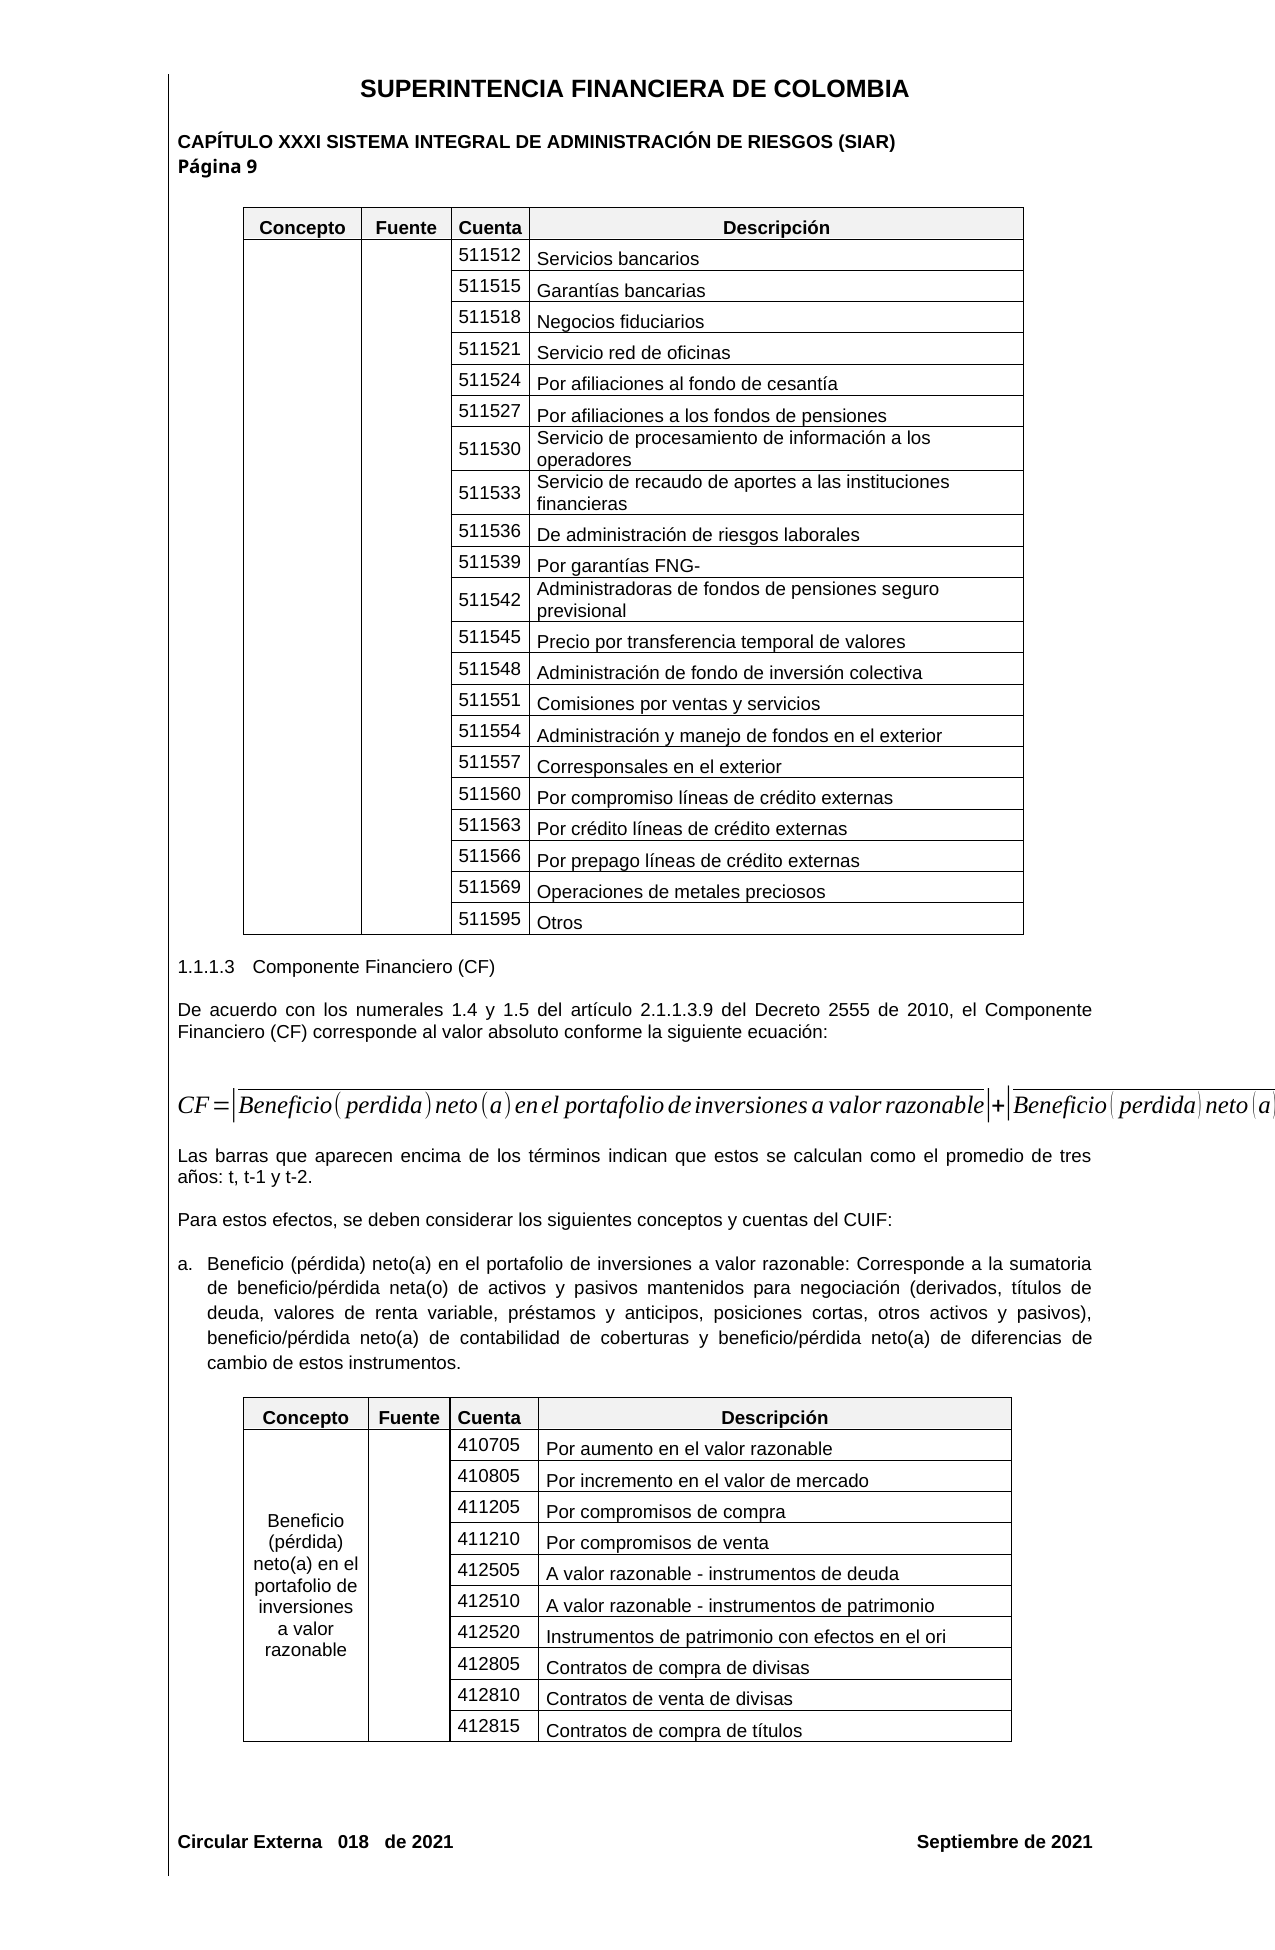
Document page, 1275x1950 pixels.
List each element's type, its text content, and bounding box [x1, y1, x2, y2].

table_cell 410805 [451, 1461, 538, 1491]
table_cell Por incremento en el valor de mercado [539, 1461, 1011, 1491]
table_cell Administración de fondo de inversión colectiva [530, 653, 1023, 683]
list Beneficio (pérdida) neto(a) en el portafolio de inversiones a valor razonable: Corresponde a la sumatoria de beneficio/pérdida neta(o) de activos y pasivos mantenidos para negociación (derivados, títulos de deuda, valores de renta variable, préstamos y anticipos, posiciones cortas, otros activos y pasivos), beneficio/pérdida neto(a) de contabilidad de coberturas y beneficio/pérdida neto(a) de diferencias de cambio de estos instrumentos. [177, 1252, 1092, 1373]
table_cell Administradoras de fondos de pensiones seguro previsional [530, 578, 1023, 621]
text De acuerdo con los numerales 1.4 y 1.5 del artículo 2.1.1.3.9 del Decreto 2555 de 2010, el Componente Financiero (CF) corresponde al valor absoluto conforme la siguiente ecuación: [177, 999, 1092, 1042]
table_header Concepto [244, 1398, 368, 1428]
table_cell Por compromiso líneas de crédito externas [530, 778, 1023, 808]
table_cell A valor razonable - instrumentos de deuda [539, 1555, 1011, 1585]
table_cell Corresponsales en el exterior [530, 747, 1023, 777]
table_cell 412810 [451, 1680, 538, 1710]
table_cell 511536 [452, 515, 529, 546]
table_cell Servicio de recaudo de aportes a las instituciones financieras [530, 471, 1023, 514]
table_cell 511548 [452, 653, 529, 683]
table_cell Por afiliaciones a los fondos de pensiones [530, 396, 1023, 426]
table_header Cuenta [451, 1398, 538, 1428]
table_cell 511524 [452, 365, 529, 395]
table_cell Servicio de procesamiento de información a los operadores [530, 427, 1023, 470]
table_cell Por garantías FNG- [530, 547, 1023, 577]
table_header Descripción [530, 208, 1023, 238]
table_cell Garantías bancarias [530, 271, 1023, 301]
table_cell Servicios bancarios [530, 240, 1023, 270]
table_cell 511563 [452, 810, 529, 840]
table_cell 511518 [452, 302, 529, 332]
table_cell Beneficio (pérdida) neto(a) en el portafolio de inversiones a valor razonable [244, 1430, 368, 1741]
table_header Descripción [539, 1398, 1011, 1428]
table_cell Operaciones de metales preciosos [530, 872, 1023, 902]
table_cell 511551 [452, 685, 529, 715]
table_header Concepto [244, 208, 361, 238]
text Las barras que aparecen encima de los términos indican que estos se calculan como el promedio de tres años: t, t-1 y t-2. [177, 1144, 1092, 1188]
table_cell Contratos de compra de títulos [539, 1711, 1011, 1741]
table_cell Por crédito líneas de crédito externas [530, 810, 1023, 840]
table_cell Negocios fiduciarios [530, 302, 1023, 332]
table_cell Contratos de venta de divisas [539, 1680, 1011, 1710]
table_cell Servicio red de oficinas [530, 333, 1023, 363]
table_cell 511545 [452, 622, 529, 652]
table_cell 412505 [451, 1555, 538, 1585]
table_cell Por compromisos de venta [539, 1523, 1011, 1553]
table_cell Comisiones por ventas y servicios [530, 685, 1023, 715]
table_header Fuente [369, 1398, 449, 1428]
table_cell Por afiliaciones al fondo de cesantía [530, 365, 1023, 395]
table_cell Precio por transferencia temporal de valores [530, 622, 1023, 652]
table_cell [369, 1430, 449, 1741]
table_cell 411210 [451, 1523, 538, 1553]
table_cell 511569 [452, 872, 529, 902]
list Componente Financiero (CF) [177, 956, 1092, 978]
table_cell 412520 [451, 1617, 538, 1647]
table_cell 412805 [451, 1648, 538, 1678]
table_cell De administración de riesgos laborales [530, 515, 1023, 546]
table_cell 511560 [452, 778, 529, 808]
table_cell 511533 [452, 471, 529, 514]
table_cell 411205 [451, 1492, 538, 1522]
table_cell 511595 [452, 903, 529, 933]
table_cell Contratos de compra de divisas [539, 1648, 1011, 1678]
table_cell 412815 [451, 1711, 538, 1741]
table_cell Administración y manejo de fondos en el exterior [530, 716, 1023, 746]
table_cell A valor razonable - instrumentos de patrimonio [539, 1586, 1011, 1616]
table_cell Por compromisos de compra [539, 1492, 1011, 1522]
table_cell 511521 [452, 333, 529, 363]
table_cell Otros [530, 903, 1023, 933]
table_cell 511527 [452, 396, 529, 426]
text Para estos efectos, se deben considerar los siguientes conceptos y cuentas del CUIF: [177, 1209, 1092, 1231]
table_header Cuenta [452, 208, 529, 238]
table_cell 412510 [451, 1586, 538, 1616]
table_cell 511566 [452, 841, 529, 871]
table_cell 511512 [452, 240, 529, 270]
table_cell 511554 [452, 716, 529, 746]
table_cell 410705 [451, 1430, 538, 1460]
table_header Fuente [362, 208, 451, 238]
table_cell 511530 [452, 427, 529, 470]
table_cell Por aumento en el valor razonable [539, 1430, 1011, 1460]
table_cell Instrumentos de patrimonio con efectos en el ori [539, 1617, 1011, 1647]
table_cell Por prepago líneas de crédito externas [530, 841, 1023, 871]
table_cell 511539 [452, 547, 529, 577]
table_cell 511515 [452, 271, 529, 301]
table_cell 511542 [452, 578, 529, 621]
table_cell 511557 [452, 747, 529, 777]
